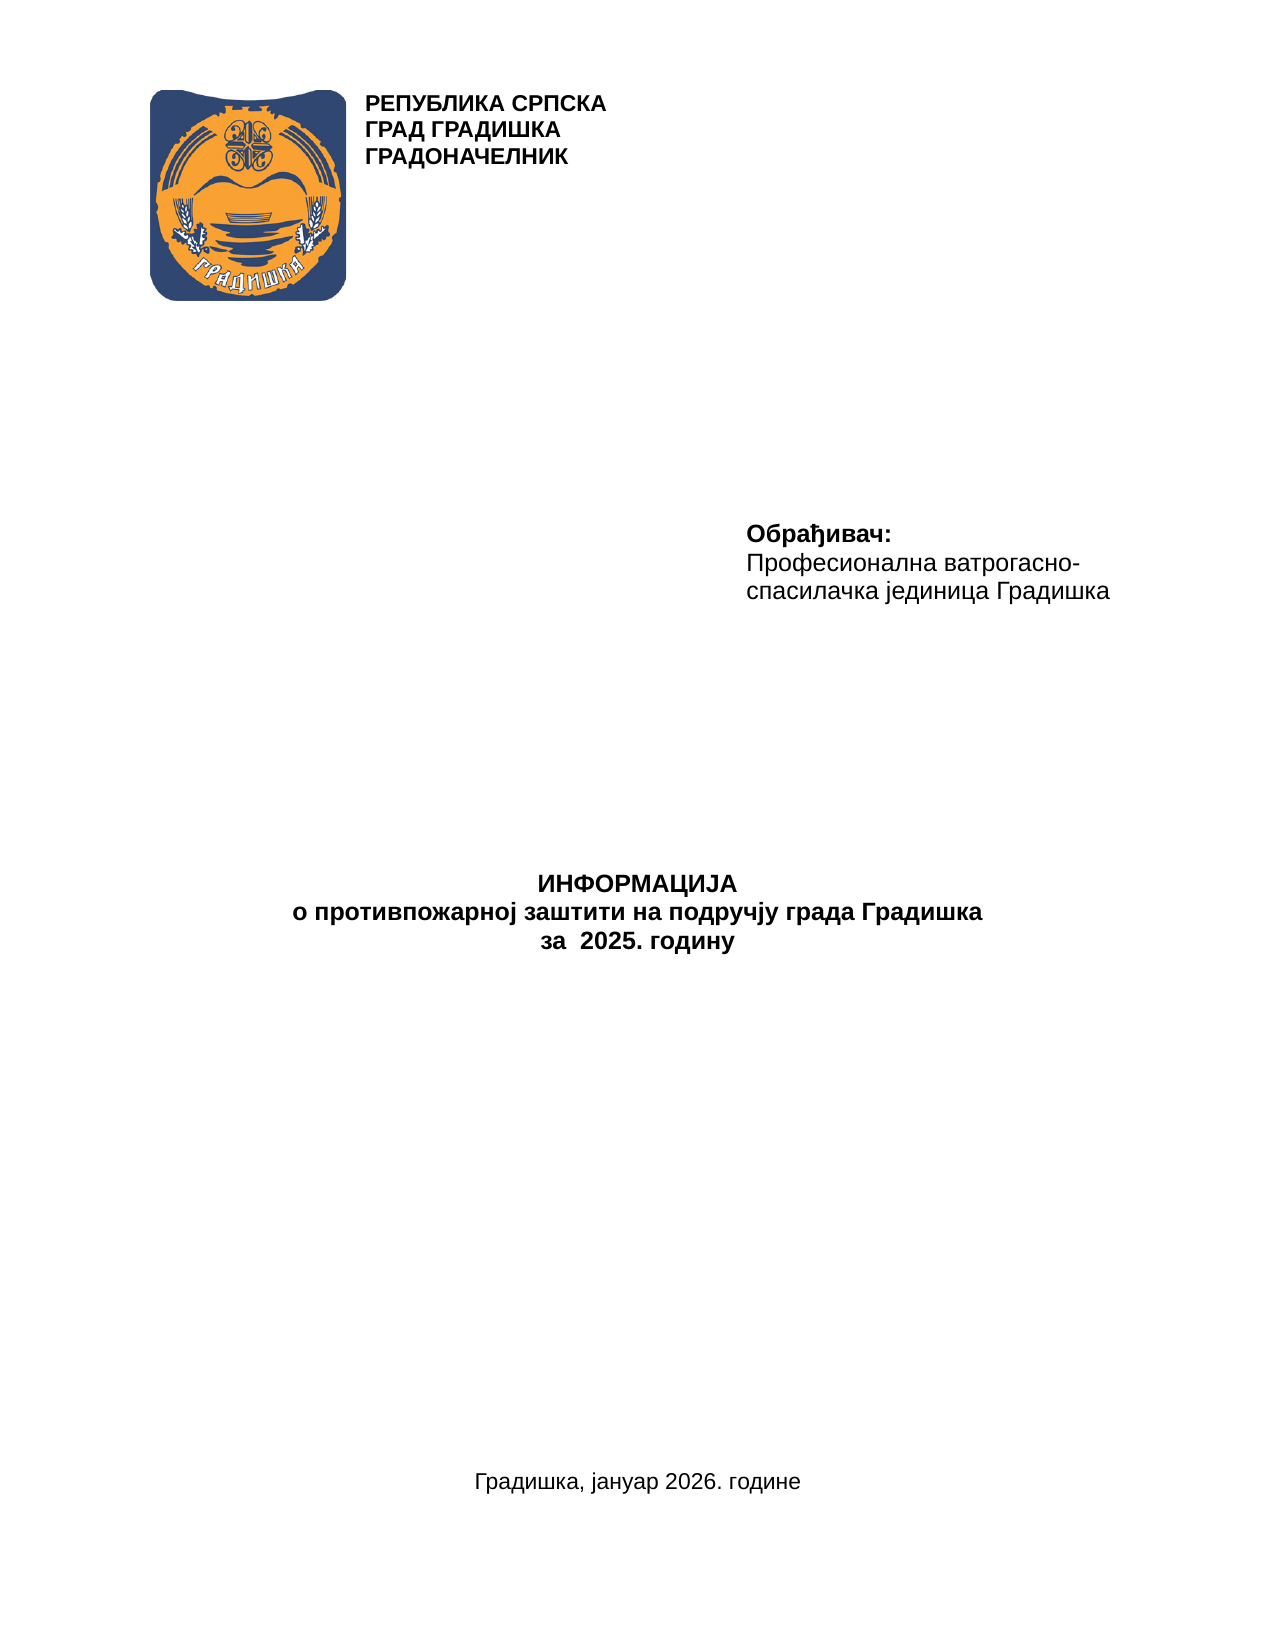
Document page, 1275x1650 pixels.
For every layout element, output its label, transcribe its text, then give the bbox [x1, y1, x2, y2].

text РЕПУБЛИКА СРПСКА [347, 90, 1125, 116]
text ГРАД ГРАДИШКА [347, 116, 1125, 143]
text ГРАДОНАЧЕЛНИК [347, 143, 1125, 169]
text Професионална ватрогасно- [150, 548, 1125, 576]
text за 2025. годину [150, 926, 1125, 955]
text Обрађивач: [150, 519, 1125, 548]
text Градишка, јануар 2026. године [150, 1468, 1125, 1494]
text ИНФОРМАЦИЈА [150, 869, 1125, 897]
text спасилачка јединица Градишка [150, 576, 1125, 605]
text о противпожарној заштити на подручју града Градишка [150, 897, 1125, 926]
picture [150, 90, 347, 301]
